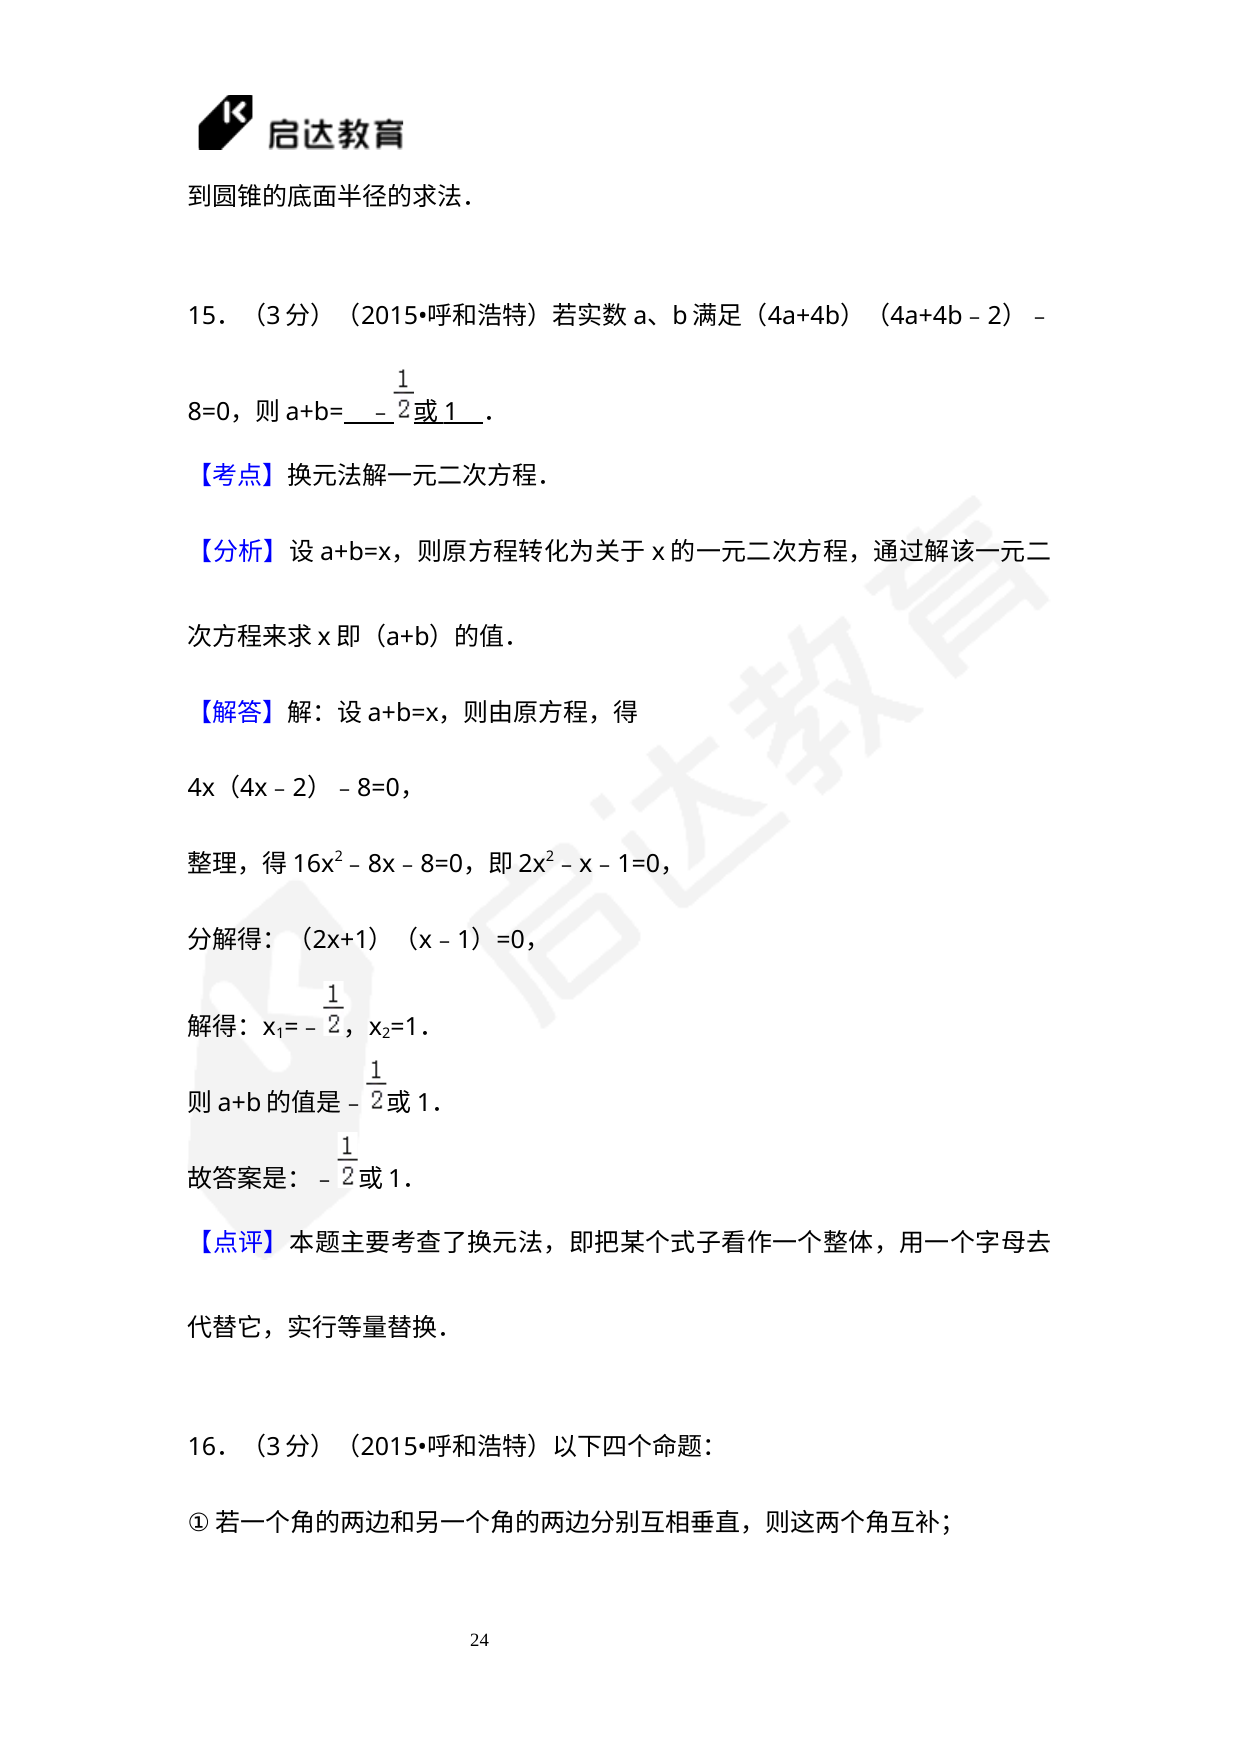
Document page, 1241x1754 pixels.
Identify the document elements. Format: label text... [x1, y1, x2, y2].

picture [393, 365, 414, 421]
text 【解答】解：设a+b=x，则由原方程，得 [187, 678, 1053, 743]
text 15．（3分）（2015•呼和浩特）若实数a、b满足（4a+4b）（4a+4b﹣2）﹣8=0，则a+b= ﹣或1 ． [187, 281, 1053, 431]
text 【点评】本题主要考查了换元法，即把某个式子看作一个整体，用一个字母去代替它，实行等量替换． [187, 1208, 1053, 1358]
text 【考点】换元法解一元二次方程．菁优网版权所有 [187, 441, 1053, 506]
text 【点评】本题考查了圆锥的计算，解决本题的关键是根据圆锥的侧面积公式得到圆锥的底面半径的求法． [187, 162, 1053, 227]
text 整理，得16x2﹣8x﹣8=0，即2x2﹣x﹣1=0， [187, 829, 1053, 894]
text 4x（4x﹣2）﹣8=0， [187, 753, 1053, 818]
text 【分析】设a+b=x，则原方程转化为关于x的一元二次方程，通过解该一元二次方程来求x即（a+b）的值． [187, 517, 1053, 667]
text 16．（3分）（2015•呼和浩特）以下四个命题： [187, 1412, 1053, 1477]
picture [198, 95, 404, 150]
text 故答案是：﹣或1． [187, 1133, 1053, 1198]
picture [337, 1132, 358, 1188]
text 分解得：（2x+1）（x﹣1）=0， [187, 905, 1053, 970]
text 解得：x1=﹣，x2=1． [187, 981, 1053, 1046]
text ①若一个角的两边和另一个角的两边分别互相垂直，则这两个角互补； [187, 1488, 1053, 1553]
picture [323, 981, 344, 1036]
text 则a+b的值是﹣或1． [187, 1057, 1053, 1122]
picture [366, 1056, 387, 1112]
